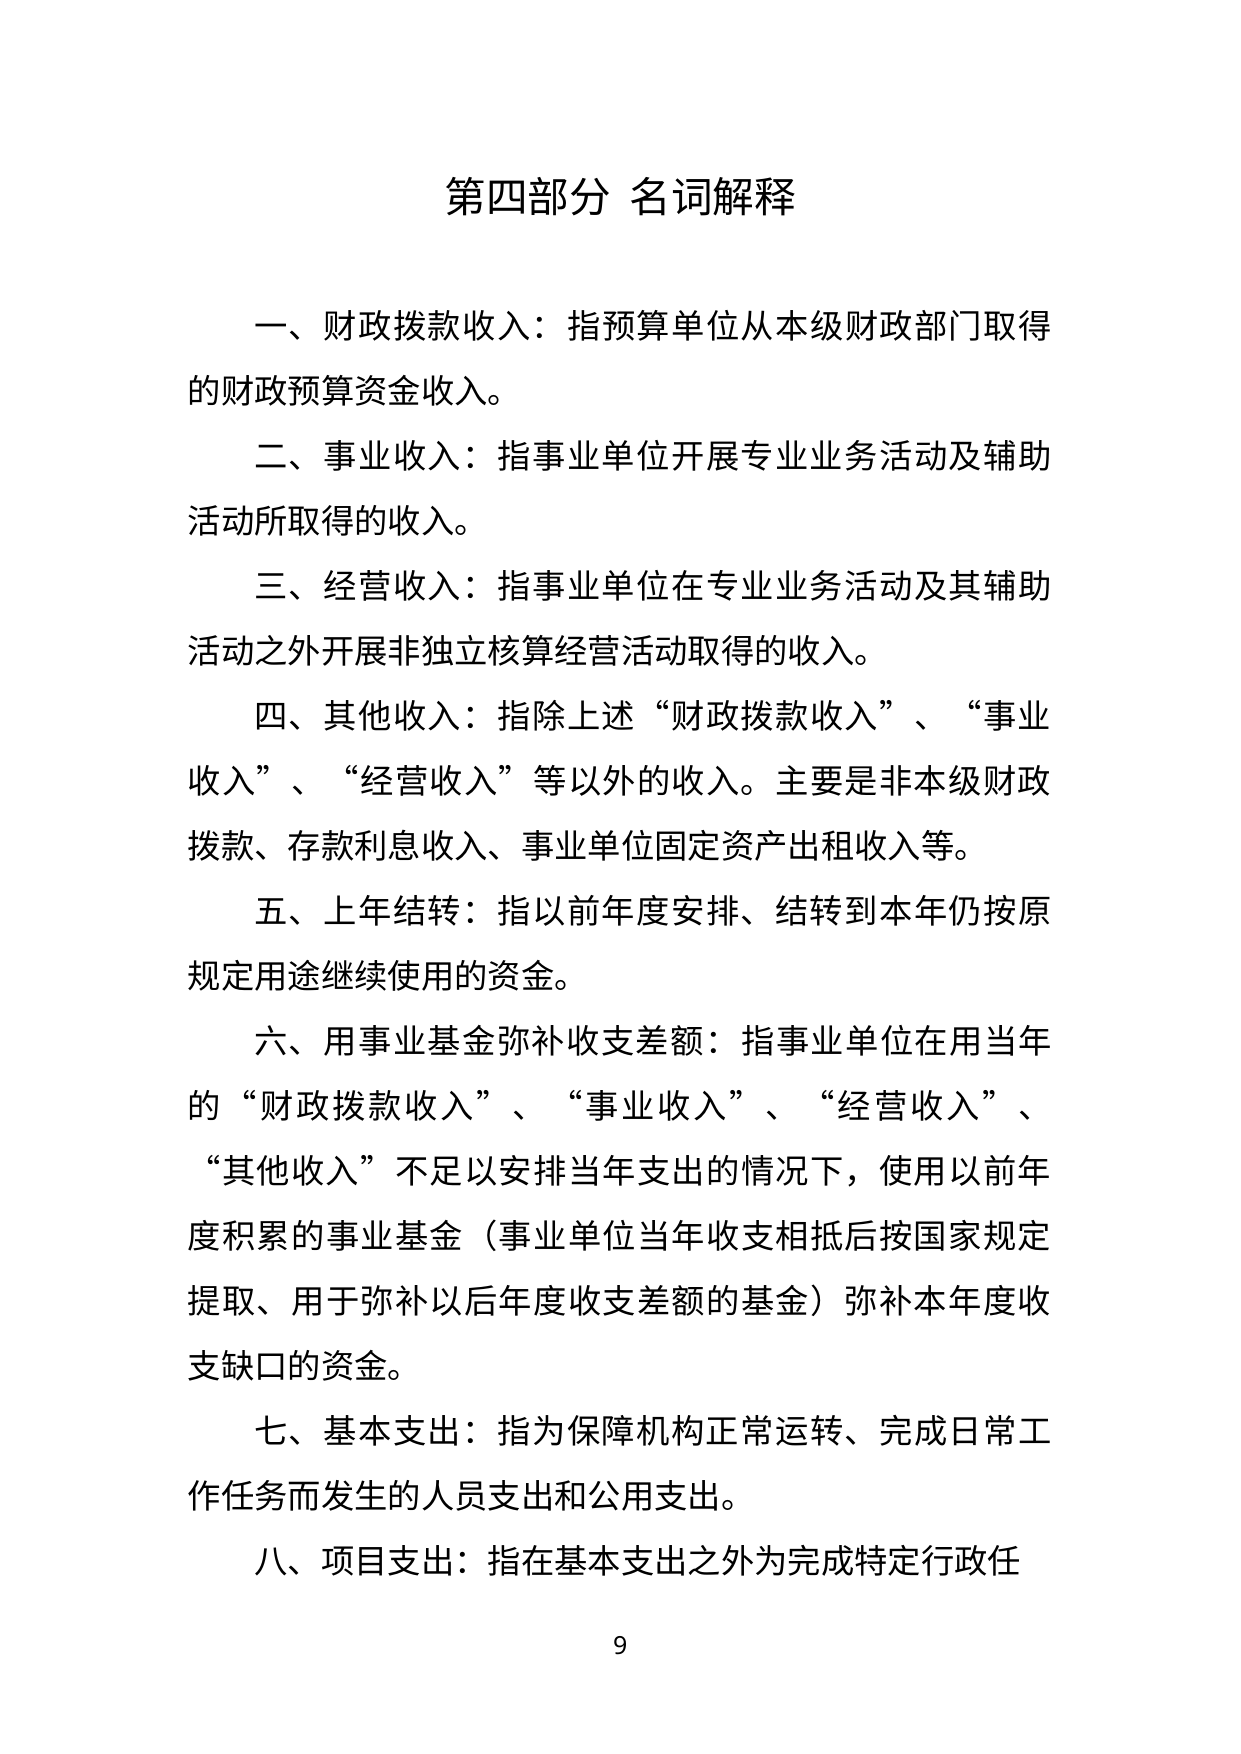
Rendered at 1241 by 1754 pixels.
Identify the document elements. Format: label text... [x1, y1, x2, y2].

text 四、其他收入：指除上述“财政拨款收入”、“事业收入”、“经营收入”等以外的收入。主要是非本级财政拨款、存款利息收入、事业单位固定资产出租收入等。 [187, 682, 1053, 877]
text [187, 1527, 1053, 1592]
text 第四部分 名词解释 [187, 162, 1053, 227]
text 六、用事业基金弥补收支差额：指事业单位在用当年的“财政拨款收入”、“事业收入”、“经营收入”、“其他收入”不足以安排当年支出的情况下，使用以前年度积累的事业基金（事业单位当年收支相抵后按国家规定提取、用于弥补以后年度收支差额的基金）弥补本年度收支缺口的资金。 [187, 1007, 1053, 1397]
text 七、基本支出：指为保障机构正常运转、完成日常工作任务而发生的人员支出和公用支出。 [187, 1397, 1053, 1527]
text 五、上年结转：指以前年度安排、结转到本年仍按原规定用途继续使用的资金。 [187, 877, 1053, 1007]
text 三、经营收入：指事业单位在专业业务活动及其辅助活动之外开展非独立核算经营活动取得的收入。 [187, 552, 1053, 682]
text 一、财政拨款收入：指预算单位从本级财政部门取得的财政预算资金收入。 [187, 292, 1053, 422]
text 二、事业收入：指事业单位开展专业业务活动及辅助活动所取得的收入。 [187, 422, 1053, 552]
